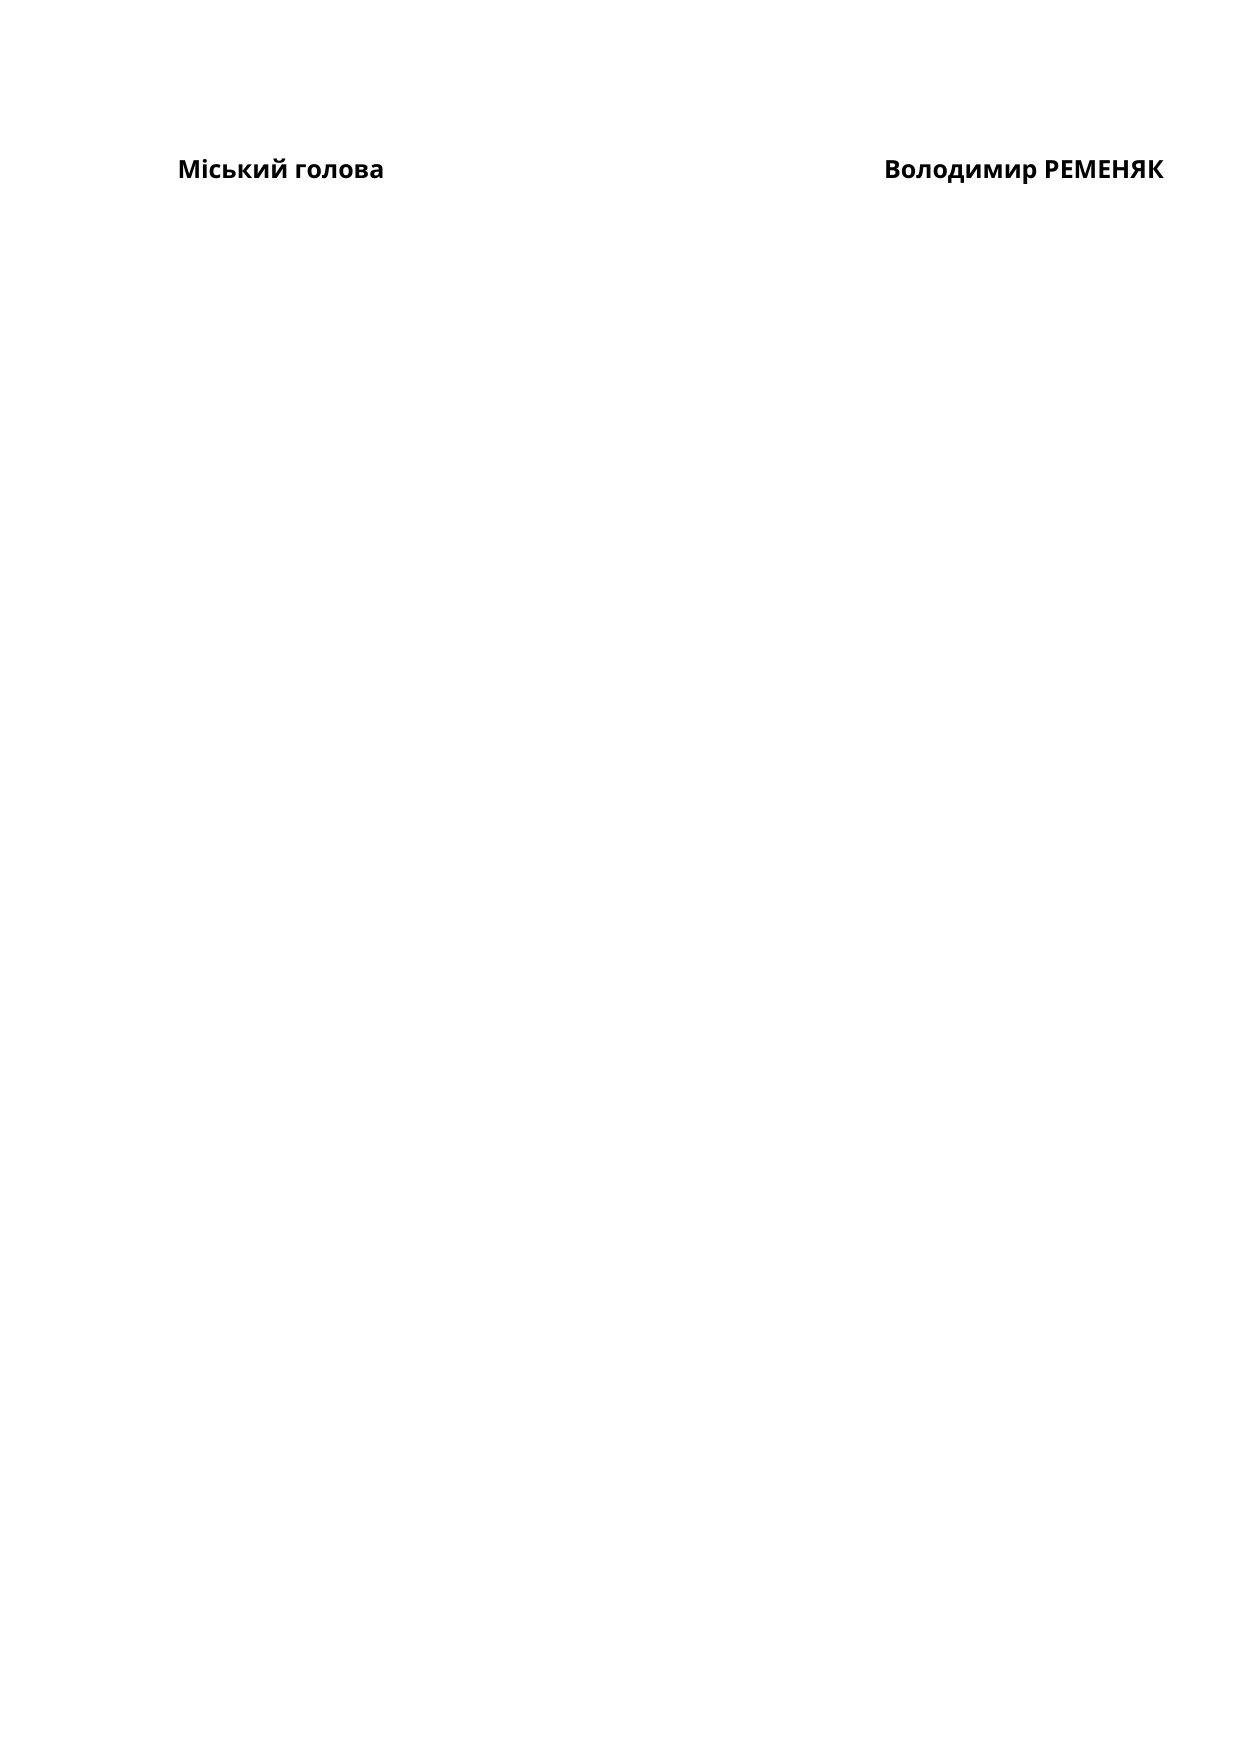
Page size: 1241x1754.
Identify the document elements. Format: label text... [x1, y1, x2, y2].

text Міський голова Володимир РЕМЕНЯК [177, 152, 1181, 186]
